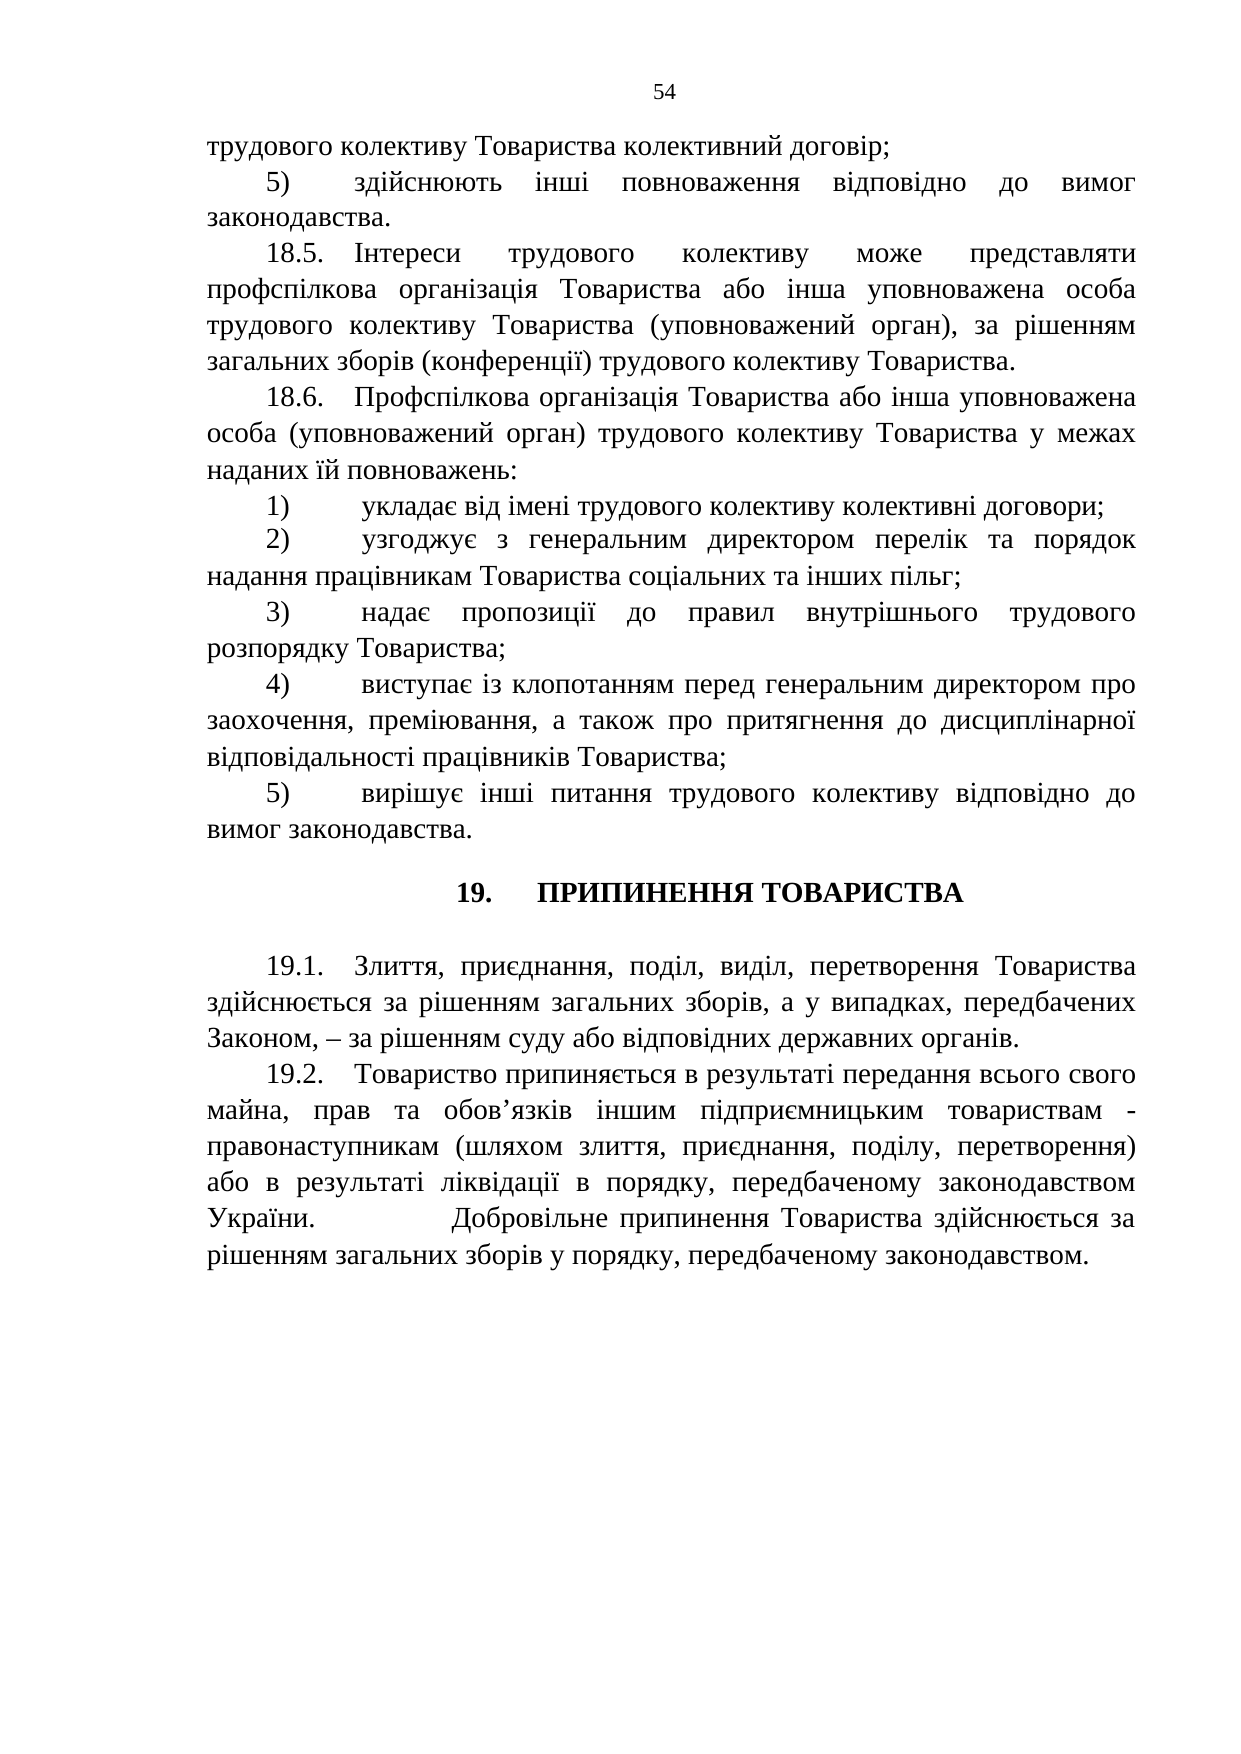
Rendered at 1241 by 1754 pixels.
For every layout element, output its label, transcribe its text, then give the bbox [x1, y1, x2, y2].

list Товариство припиняється в результаті передання всього свого майна, прав та обов’язків іншим підприємницьким товариствам - правонаступникам (шляхом злиття, приєднання, поділу, перетворення) або в результаті ліквідації в порядку, передбаченому законодавством України. Добровільне припинення Товариства здійснюється за рішенням загальних зборів у порядку, передбаченому законодавством. [207, 1056, 1137, 1270]
list виступає із клопотанням перед генеральним директором про заохочення, преміювання, а також про притягнення до дисциплінарної відповідальності працівників Товариства; [207, 666, 1137, 772]
list надає пропозиції до правил внутрішнього трудового розпорядку Товариства; [207, 594, 1137, 664]
list узгоджує з генеральним директором перелік та порядок надання працівникам Товариства соціальних та інших пільг; [207, 522, 1137, 591]
list укладає від імені трудового колективу колективні договори; [266, 488, 1137, 521]
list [207, 128, 1137, 162]
subtitle ПРИПИНЕННЯ ТОВАРИСТВА [456, 876, 1151, 909]
list Інтереси трудового колективу може представляти профспілкова організація Товариства або інша уповноважена особа трудового колективу Товариства (уповноважений орган), за рішенням загальних зборів (конференції) трудового колективу Товариства. [207, 235, 1137, 377]
list Профспілкова організація Товариства або інша уповноважена особа (уповноважений орган) трудового колективу Товариства у межах наданих їй повноважень: [207, 379, 1137, 485]
list здійснюють інші повноваження відповідно до вимог законодавства. [207, 164, 1137, 233]
list вирішує інші питання трудового колективу відповідно до вимог законодавства. [207, 775, 1137, 844]
list Злиття, приєднання, поділ, виділ, перетворення Товариства здійснюється за рішенням загальних зборів, а у випадках, передбачених Законом, – за рішенням суду або відповідних державних органів. [207, 948, 1137, 1053]
